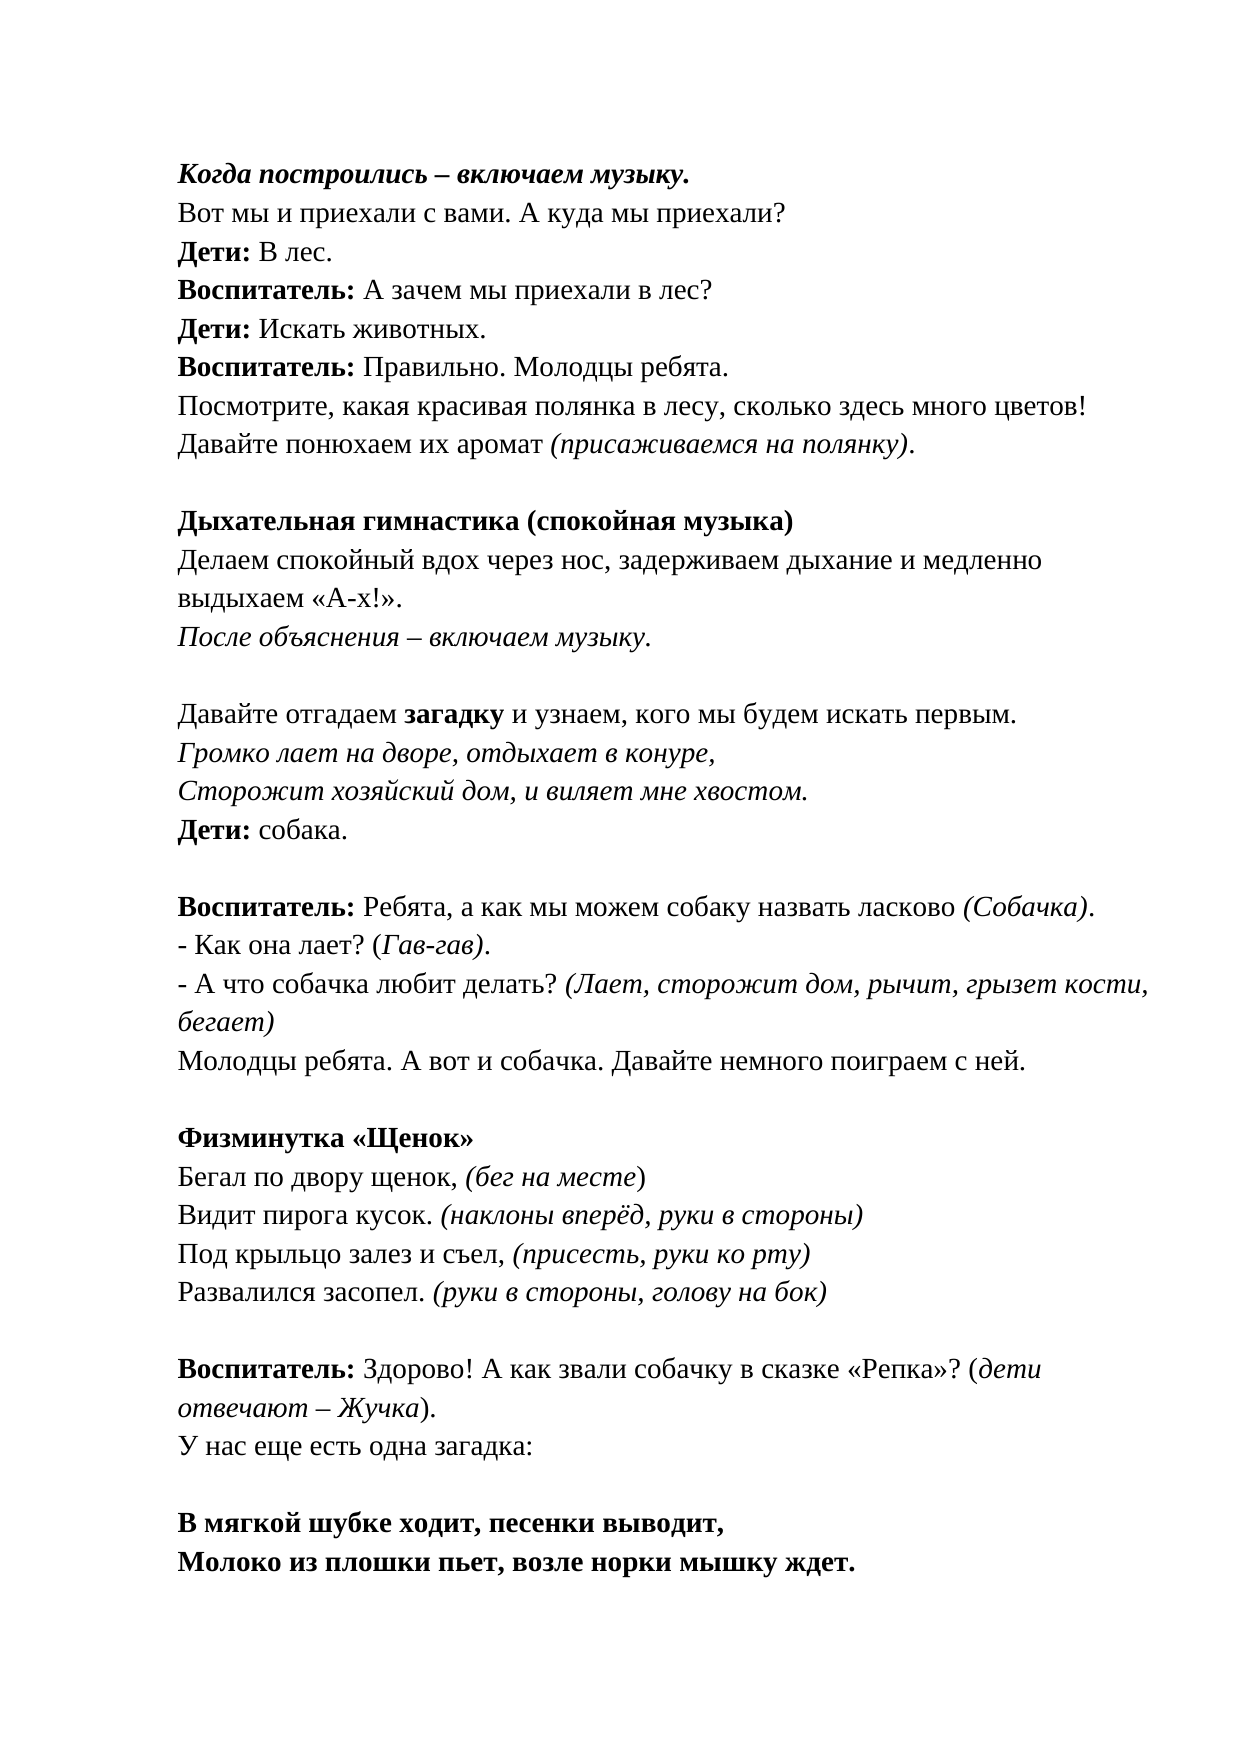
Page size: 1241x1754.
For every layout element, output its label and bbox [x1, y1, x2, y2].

text [177, 118, 1152, 1616]
